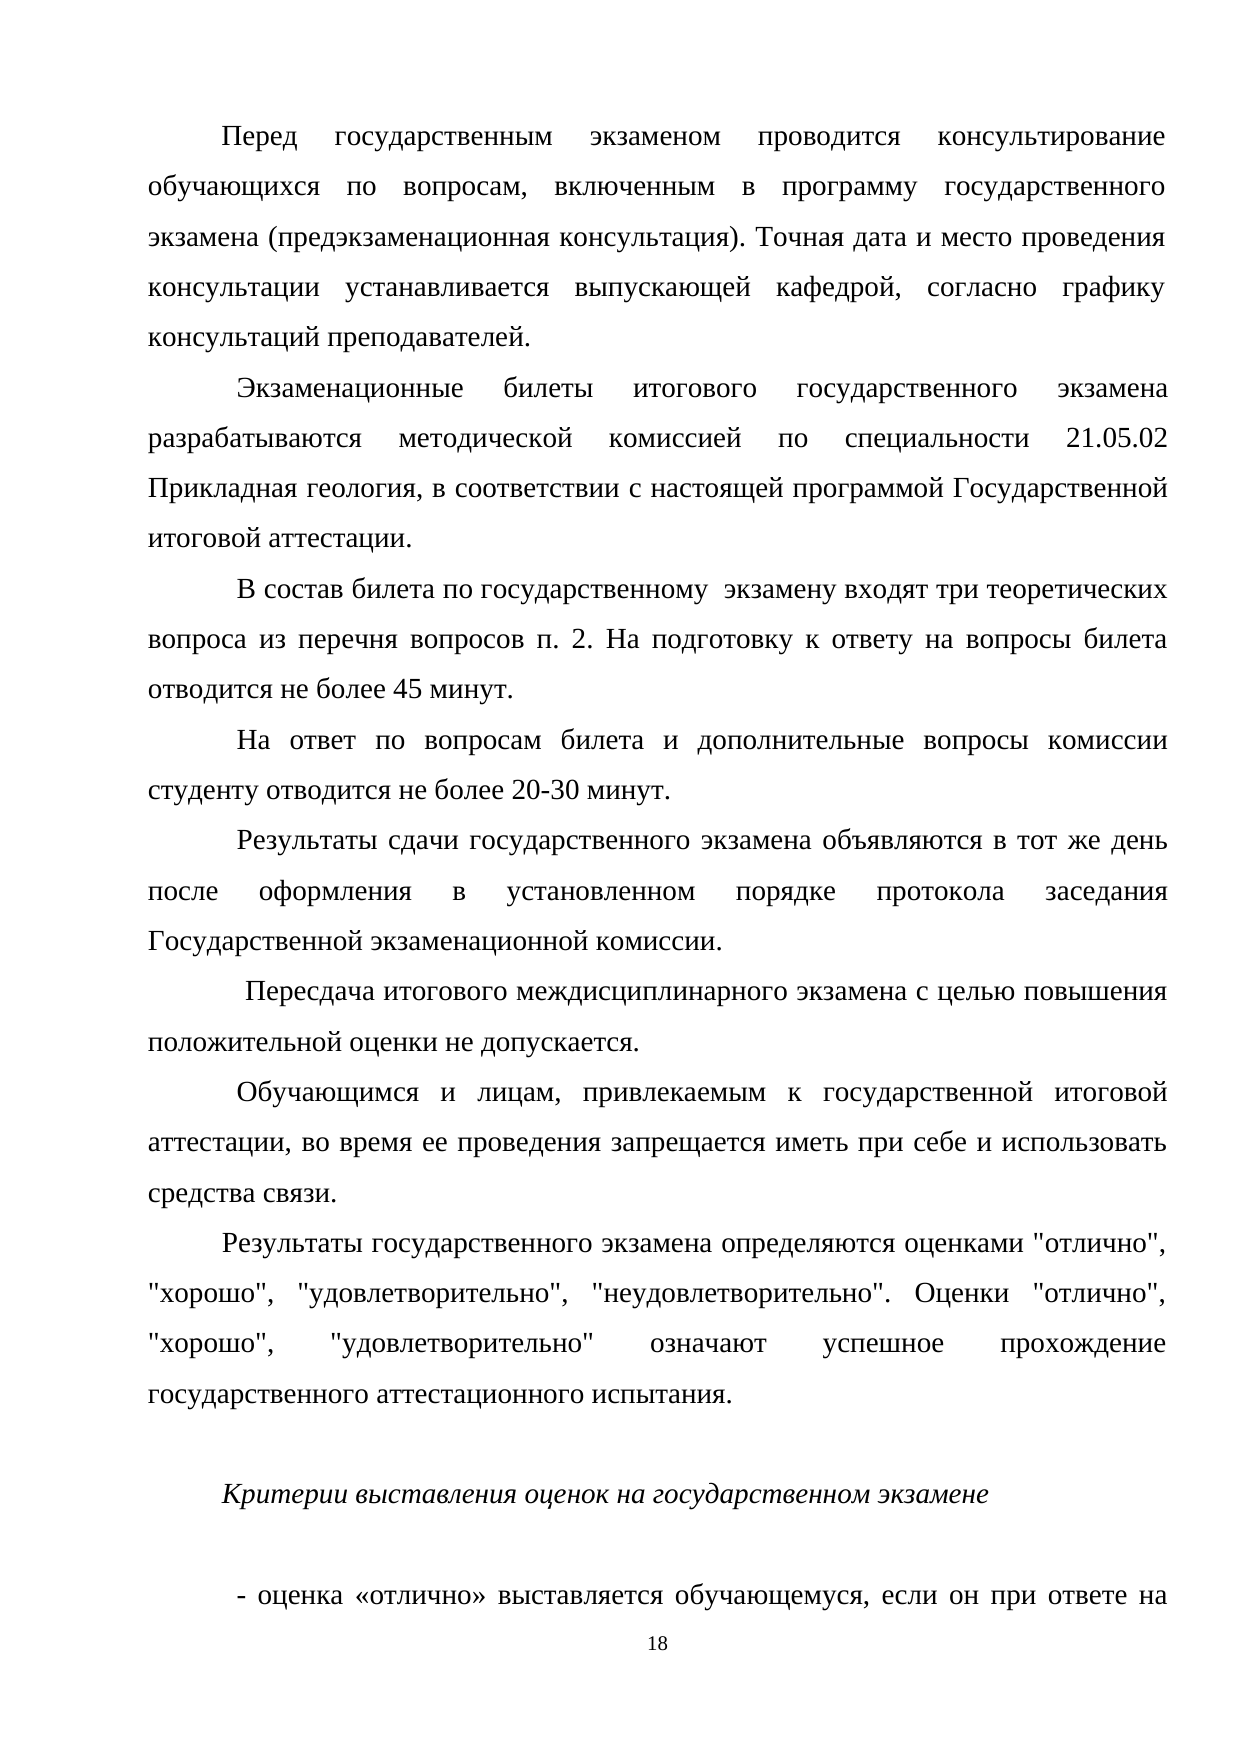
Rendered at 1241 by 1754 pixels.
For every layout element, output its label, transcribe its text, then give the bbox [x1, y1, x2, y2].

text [148, 1577, 1169, 1611]
text В состав билета по государственному экзамену входят три теоретических вопроса из перечня вопросов п. 2. На подготовку к ответу на вопросы билета отводится не более 45 минут. [148, 571, 1169, 705]
text Пересдача итогового междисциплинарного экзамена с целью повышения положительной оценки не допускается. [148, 973, 1169, 1057]
text Обучающимся и лицам, привлекаемым к государственной итоговой аттестации, во время ее проведения запрещается иметь при себе и использовать средства связи. [148, 1074, 1169, 1208]
text На ответ по вопросам билета и дополнительные вопросы комиссии студенту отводится не более 20-30 минут. [148, 722, 1169, 806]
text Результаты государственного экзамена определяются оценками "отлично", "хорошо", "удовлетворительно", "неудовлетворительно". Оценки "отлично", "хорошо", "удовлетворительно" означают успешное прохождение государственного аттестационного испытания. [148, 1225, 1167, 1409]
text Критерии выставления оценок на государственном экзамене [148, 1477, 1167, 1510]
text Перед государственным экзаменом проводится консультирование обучающихся по вопросам, включенным в программу государственного экзамена (предэкзаменационная консультация). Точная дата и место проведения консультации устанавливается выпускающей кафедрой, согласно графику консультаций преподавателей. [148, 118, 1166, 353]
text Результаты сдачи государственного экзамена объявляются в тот же день после оформления в установленном порядке протокола заседания Государственной экзаменационной комиссии. [148, 822, 1169, 957]
text Экзаменационные билеты итогового государственного экзамена разрабатываются методической комиссией по специальности 21.05.02 Прикладная геология, в соответствии с настоящей программой Государственной итоговой аттестации. [148, 370, 1169, 554]
